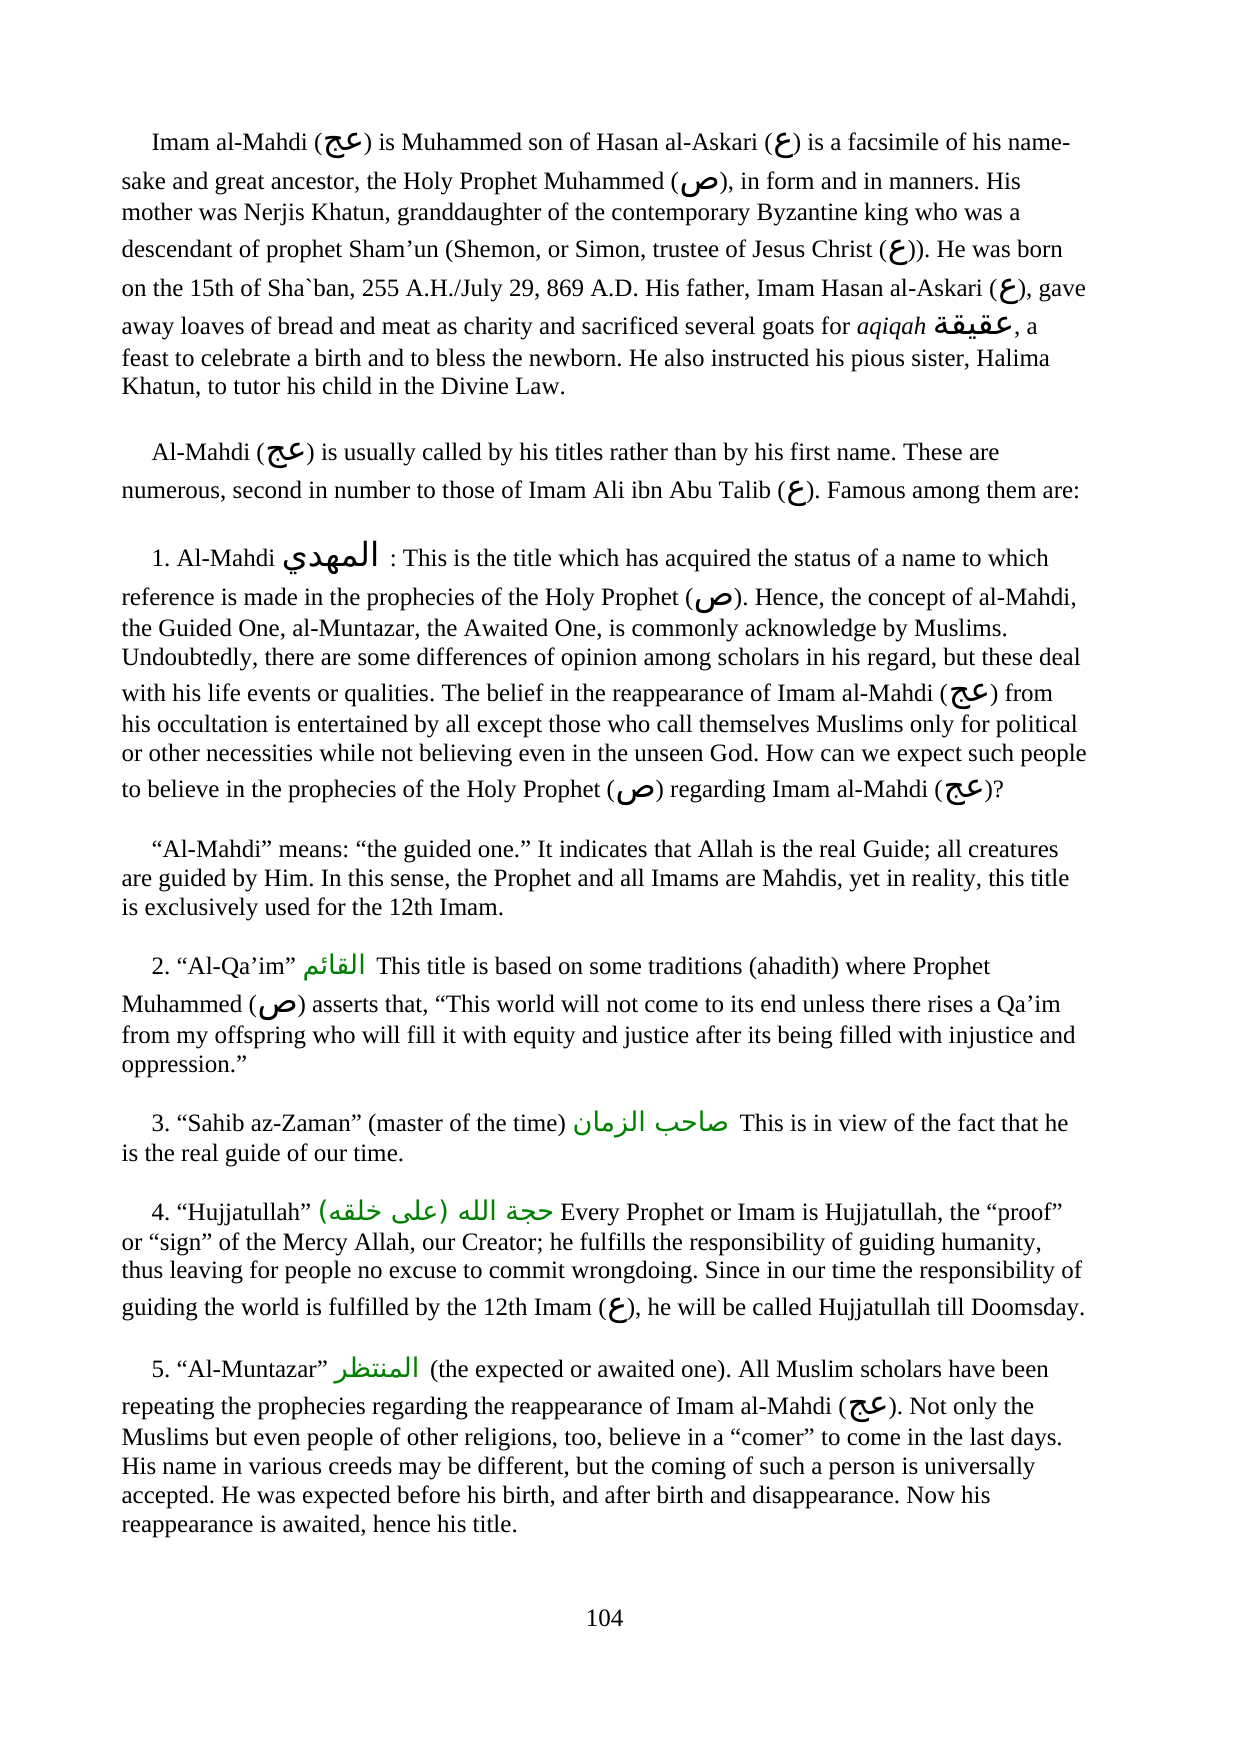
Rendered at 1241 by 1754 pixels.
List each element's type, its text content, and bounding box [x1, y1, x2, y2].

text 1. Al-Mahdi المهدي : This is the title which has acquired the status of a name to which reference is made in the prophecies of the Holy Prophet (ﺹ). Hence, the concept of al-Mahdi, the Guided One, al-Muntazar, the Awaited One, is commonly acknowledge by Muslims. Undoubtedly, there are some differences of opinion among scholars in his regard, but these deal with his life events or qualities. The belief in the reappearance of Imam al-Mahdi (عج) from his occultation is entertained by all except those who call themselves Muslims only for political or other necessities while not believing even in the unseen God. How can we expect such people to believe in the prophecies of the Holy Prophet (ﺹ) regarding Imam al-Mahdi (عج)? [121, 535, 1087, 806]
text 2. “Al-Qa’im” القائم This title is based on some traditions (ahadith) where Prophet Muhammed (ﺹ) asserts that, “This world will not come to its end unless there rises a Qa’im from my offspring who will fill it with equity and justice after its being filled with injustice and oppression.” [121, 949, 1087, 1077]
text 3. “Sahib az-Zaman” (master of the time) صاحب الزمان This is in view of the fact that he is the real guide of our time. [121, 1106, 1087, 1167]
text 4. “Hujjatullah” حجة الله (على خلقه) Every Prophet or Imam is Hujjatullah, the “proof” or “sign” of the Mercy Allah, our Creator; he fulfills the responsibility of guiding humanity, thus leaving for people no excuse to commit wrongdoing. Since in our time the responsibility of guiding the world is fulfilled by the 12th Imam (ﻉ), he will be called Hujjatullah till Doomsday. [121, 1195, 1087, 1323]
text 5. “Al-Muntazar” المنتظر (the expected or awaited one). All Muslim scholars have been repeating the prophecies regarding the reappearance of Imam al-Mahdi (عج). Not only the Muslims but even people of other religions, too, believe in a “comer” to come in the last days. His name in various creeds may be different, but the coming of such a person is universally accepted. He was expected before his birth, and after birth and disappearance. Now his reappearance is awaited, hence his title. [121, 1352, 1087, 1537]
text “Al-Mahdi” means: “the guided one.” It indicates that Allah is the real Guide; all creatures are guided by Him. In this sense, the Prophet and all Imams are Mahdis, yet in reality, this title is exclusively used for the 12th Imam. [121, 834, 1087, 921]
text Imam al-Mahdi (عج) is Muhammed son of Hasan al-Askari (ﻉ) is a facsimile of his name-sake and great ancestor, the Holy Prophet Muhammed (ﺹ), in form and in manners. His mother was Nerjis Khatun, granddaughter of the contemporary Byzantine king who was a descendant of prophet Sham’un (Shemon, or Simon, trustee of Jesus Christ (ﻉ)). He was born on the 15th of Sha`ban, 255 A.H./July 29, 869 A.D. His father, Imam Hasan al-Askari (ﻉ), gave away loaves of bread and meat as charity and sacrificed several goats for aqiqah عقيقة, a feast to celebrate a birth and to bless the newborn. He also instructed his pious sister, Halima Khatun, to tutor his child in the Divine Law. [121, 120, 1087, 400]
text Al-Mahdi (عج) is usually called by his titles rather than by his first name. These are numerous, second in number to those of Imam Ali ibn Abu Talib (ﻉ). Famous among them are: [121, 429, 1087, 507]
